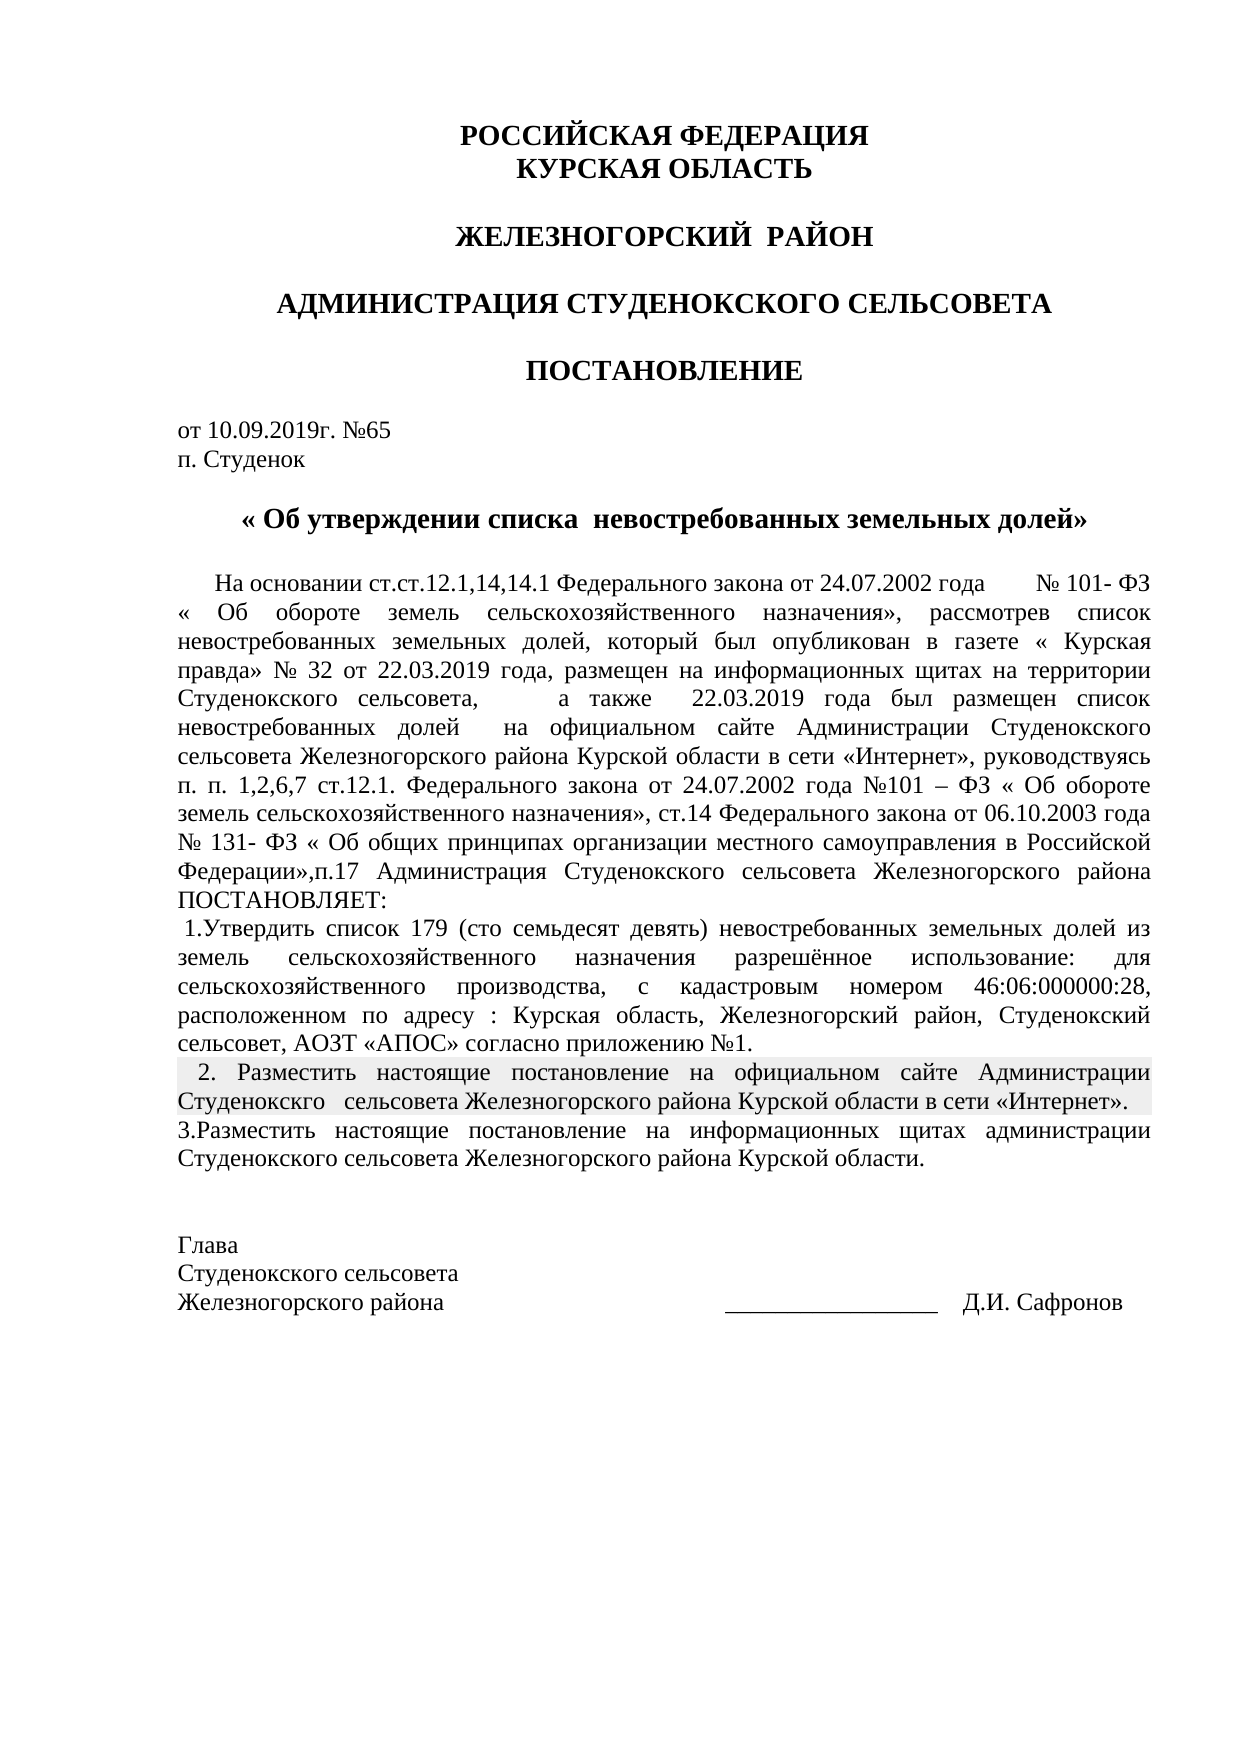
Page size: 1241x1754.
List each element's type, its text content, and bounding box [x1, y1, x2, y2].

text На основании ст.ст.12.1,14,14.1 Федерального закона от 24.07.2002 года № 101- ФЗ « Об обороте земель сельскохозяйственного назначения», рассмотрев список невостребованных земельных долей, который был опубликован в газете « Курская правда» № 32 от 22.03.2019 года, размещен на информационных щитах на территории Студенокского сельсовета, а также 22.03.2019 года был размещен список невостребованных долей на официальном сайте Администрации Студенокского сельсовета Железногорского района Курской области в сети «Интернет», руководствуясь п. п. 1,2,6,7 ст.12.1. Федерального закона от 24.07.2002 года №101 – ФЗ « Об обороте земель сельскохозяйственного назначения», ст.14 Федерального закона от 06.10.2003 года № 131- ФЗ « Об общих принципах организации местного самоуправления в Российской Федерации»,п.17 Администрация Студенокского сельсовета Железногорского района ПОСТАНОВЛЯЕТ: [177, 568, 1152, 913]
text 1.Утвердить список 179 (сто семьдесят девять) невостребованных земельных долей из земель сельскохозяйственного назначения разрешённое использование: для сельскохозяйственного производства, с кадастровым номером 46:06:000000:28, расположенном по адресу : Курская область, Железногорский район, Студенокский сельсовет, АОЗТ «АПОС» согласно приложению №1. [177, 913, 1152, 1057]
text Железногорского района _________________ Д.И. Сафронов [177, 1287, 1152, 1316]
text Глава [177, 1230, 1152, 1258]
text РОССИЙСКАЯ ФЕДЕРАЦИЯ [177, 118, 1152, 152]
text АДМИНИСТРАЦИЯ СТУДЕНОКСКОГО СЕЛЬСОВЕТА [177, 286, 1152, 319]
text ПОСТАНОВЛЕНИЕ [177, 353, 1152, 386]
text Студенокского сельсовета [177, 1258, 1152, 1287]
text от 10.09.2019г. №65 [177, 415, 1152, 444]
text 2. Разместить настоящие постановление на официальном сайте Администрации Студенокскго сельсовета Железногорского района Курской области в сети «Интернет». [177, 1057, 1152, 1115]
text ЖЕЛЕЗНОГОРСКИЙ РАЙОН [177, 219, 1152, 252]
text п. Студенок [177, 444, 1152, 473]
text 3.Разместить настоящие постановление на информационных щитах администрации Студенокского сельсовета Железногорского района Курской области. [177, 1115, 1152, 1172]
text КУРСКАЯ ОБЛАСТЬ [177, 152, 1152, 185]
text « Об утверждении списка невостребованных земельных долей» [177, 501, 1152, 535]
